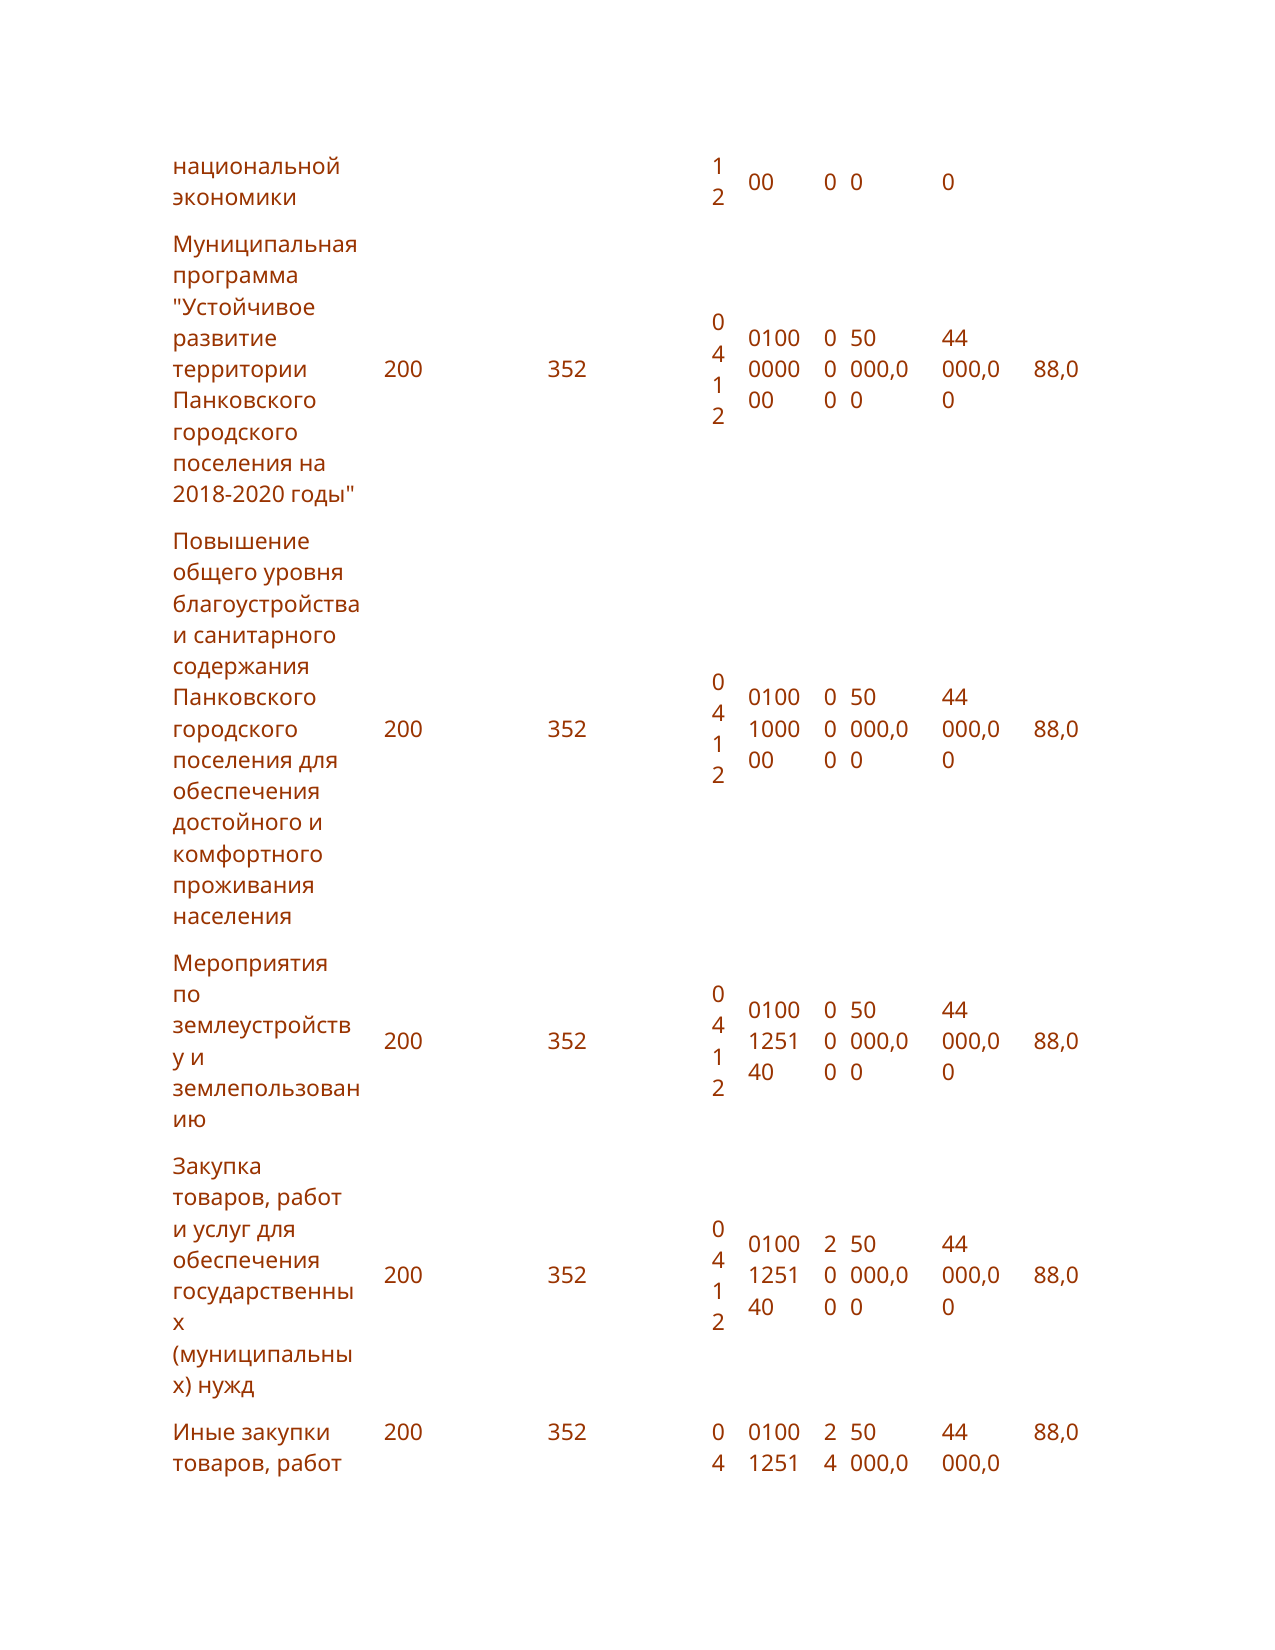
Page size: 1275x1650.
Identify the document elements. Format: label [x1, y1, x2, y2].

table_cell [150, 150, 1125, 1478]
